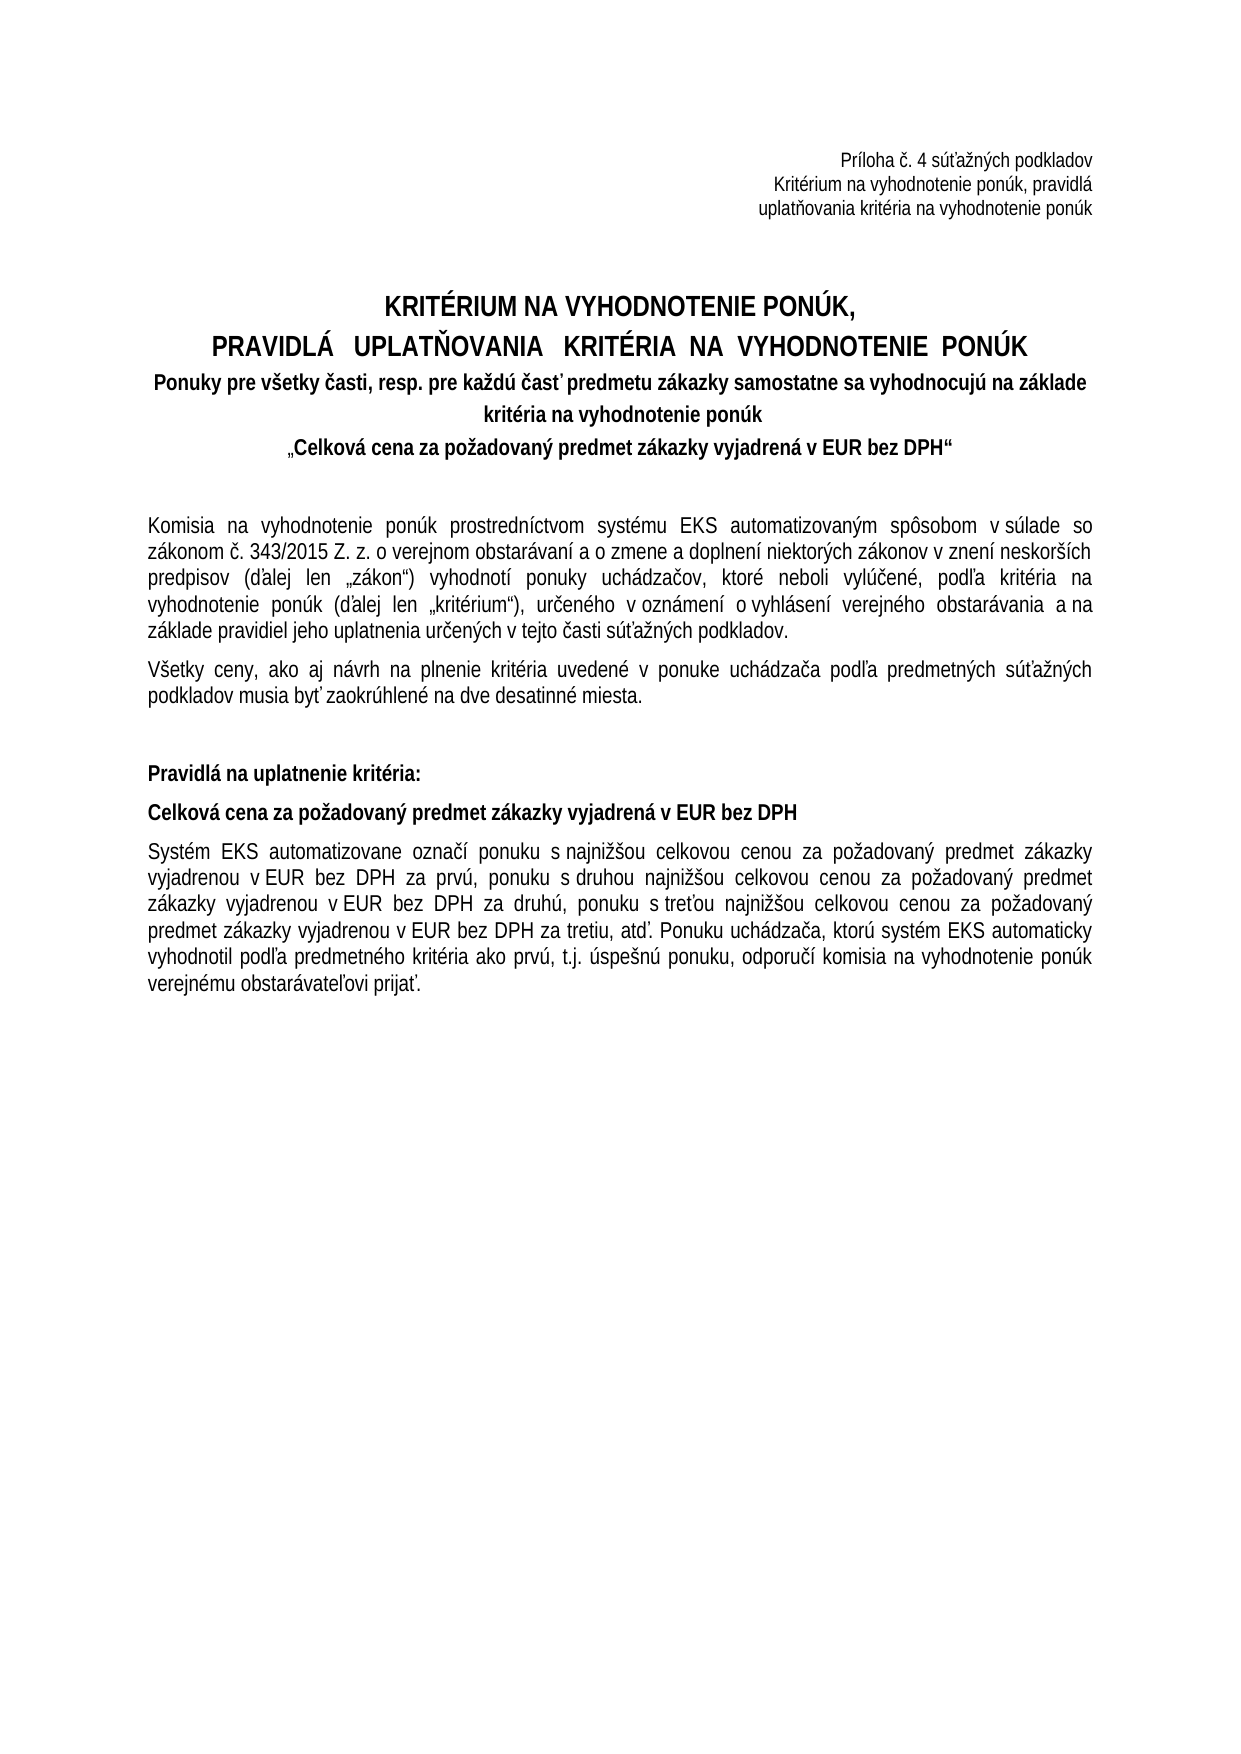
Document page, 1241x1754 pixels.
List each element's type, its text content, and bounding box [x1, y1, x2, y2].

text Príloha č. 4 súťažných podkladov [148, 148, 1093, 172]
text PRAVIDLÁ UPLATŇOVANIA KRITÉRIA NA VYHODNOTENIE PONÚK [148, 329, 1093, 362]
text Ponuky pre všetky časti, resp. pre každú časť predmetu zákazky samostatne sa vyhodnocujú na základe [148, 369, 1093, 395]
text kritéria na vyhodnotenie ponúk [148, 401, 1093, 428]
text Systém EKS automatizovane označí ponuku s najnižšou celkovou cenou za požadovaný predmet zákazky vyjadrenou v EUR bez DPH za prvú, ponuku s druhou najnižšou celkovou cenou za požadovaný predmet zákazky vyjadrenou v EUR bez DPH za druhú, ponuku s treťou najnižšou celkovou cenou za požadovaný predmet zákazky vyjadrenou v EUR bez DPH za tretiu, atď. Ponuku uchádzača, ktorú systém EKS automaticky vyhodnotil podľa predmetného kritéria ako prvú, t.j. úspešnú ponuku, odporučí komisia na vyhodnotenie ponúk verejnému obstarávateľovi prijať. [148, 838, 1093, 996]
text Pravidlá na uplatnenie kritéria: [148, 760, 1093, 786]
text Celková cena za požadovaný predmet zákazky vyjadrená v EUR bez DPH [148, 799, 1093, 825]
text Všetky ceny, ako aj návrh na plnenie kritéria uvedené v ponuke uchádzača podľa predmetných súťažných podkladov musia byť zaokrúhlené na dve desatinné miesta. [148, 656, 1093, 709]
text uplatňovania kritéria na vyhodnotenie ponúk [148, 196, 1093, 219]
text KRITÉRIUM NA VYHODNOTENIE PONÚK, [148, 289, 1093, 323]
text „Celková cena za požadovaný predmet zákazky vyjadrená v EUR bez DPH“ [148, 434, 1093, 460]
text Komisia na vyhodnotenie ponúk prostredníctvom systému EKS automatizovaným spôsobom v súlade so zákonom č. 343/2015 Z. z. o verejnom obstarávaní a o zmene a doplnení niektorých zákonov v znení neskorších predpisov (ďalej len „zákon“) vyhodnotí ponuky uchádzačov, ktoré neboli vylúčené, podľa kritéria na vyhodnotenie ponúk (ďalej len „kritérium“), určeného v oznámení o vyhlásení verejného obstarávania a na základe pravidiel jeho uplatnenia určených v tejto časti súťažných podkladov. [148, 512, 1093, 643]
text Kritérium na vyhodnotenie ponúk, pravidlá [148, 172, 1093, 196]
